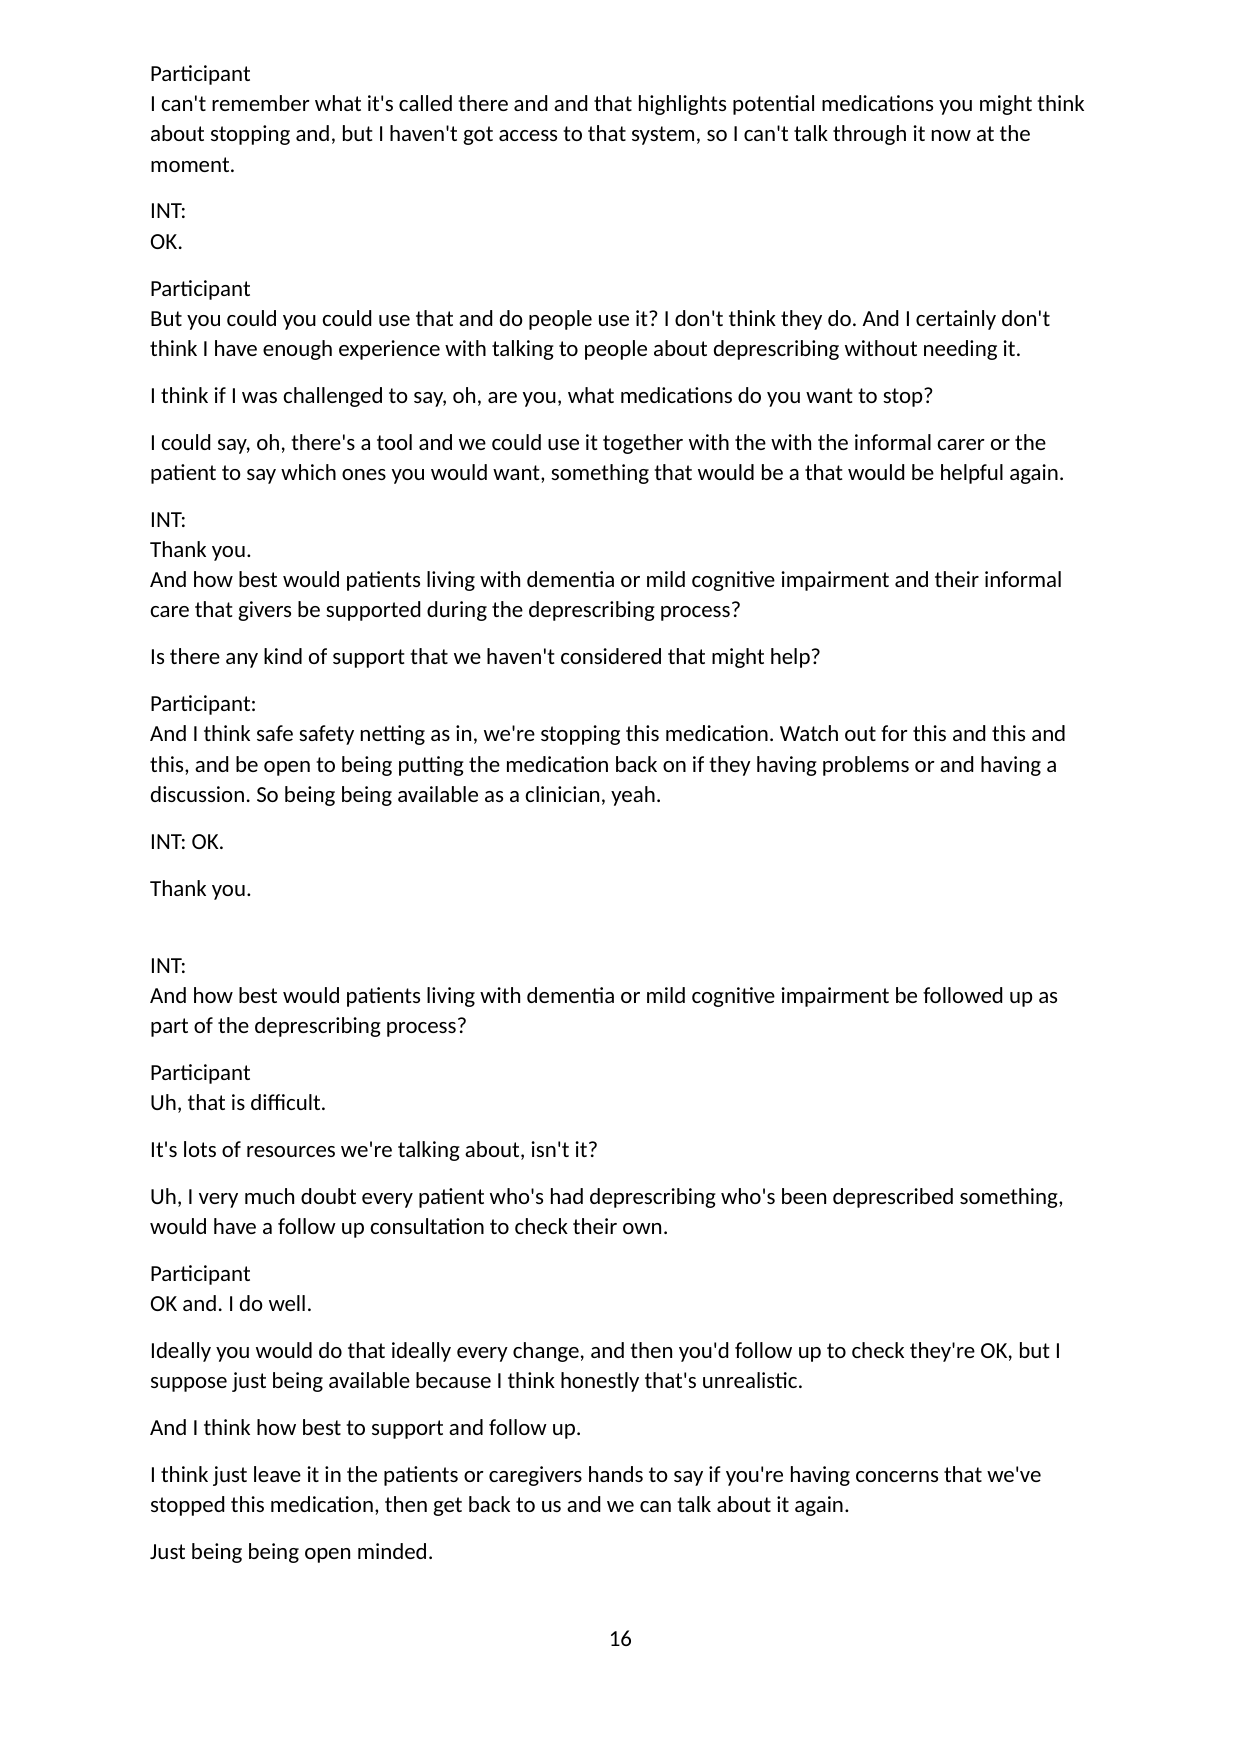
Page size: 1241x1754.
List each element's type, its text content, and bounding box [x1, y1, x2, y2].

text Ideally you would do that ideally every change, and then you'd follow up to check they're OK, but I suppose just being available because I think honestly that's unrealistic. [150, 1336, 1090, 1394]
text I think just leave it in the patients or caregivers hands to say if you're having concerns that we've stopped this medication, then get back to us and we can talk about it again. [150, 1460, 1090, 1518]
text Participant I can't remember what it's called there and and that highlights potential medications you might think about stopping and, but I haven't got access to that system, so I can't talk through it now at the moment. [150, 59, 1090, 178]
text Uh, I very much doubt every patient who's had deprescribing who's been deprescribed something, would have a follow up consultation to check their own. [150, 1182, 1090, 1240]
text I could say, oh, there's a tool and we could use it together with the with the informal carer or the patient to say which ones you would want, something that would be a that would be helpful again. [150, 428, 1090, 486]
text I think if I was challenged to say, oh, are you, what medications do you want to stop? [150, 381, 1090, 409]
text Participant OK and. I do well. [150, 1259, 1090, 1317]
text Participant But you could you could use that and do people use it? I don't think they do. And I certainly don't think I have enough experience with talking to people about deprescribing without needing it. [150, 274, 1090, 362]
text It's lots of resources we're talking about, isn't it? [150, 1135, 1090, 1163]
text Participant Uh, that is difficult. [150, 1058, 1090, 1116]
text INT: OK. [150, 827, 1090, 855]
text Participant: And I think safe safety netting as in, we're stopping this medication. Watch out for this and this and this, and be open to being putting the medication back on if they having problems or and having a discussion. So being being available as a clinician, yeah. [150, 689, 1090, 808]
text Is there any kind of support that we haven't considered that might help? [150, 642, 1090, 671]
text INT: Thank you. And how best would patients living with dementia or mild cognitive impairment and their informal care that givers be supported during the deprescribing process? [150, 505, 1090, 624]
text Just being being open minded. [150, 1537, 1090, 1565]
text INT: OK. [150, 197, 1090, 255]
text Thank you. [150, 874, 1090, 902]
text And I think how best to support and follow up. [150, 1413, 1090, 1441]
text INT: And how best would patients living with dementia or mild cognitive impairment be followed up as part of the deprescribing process? [150, 921, 1090, 1039]
